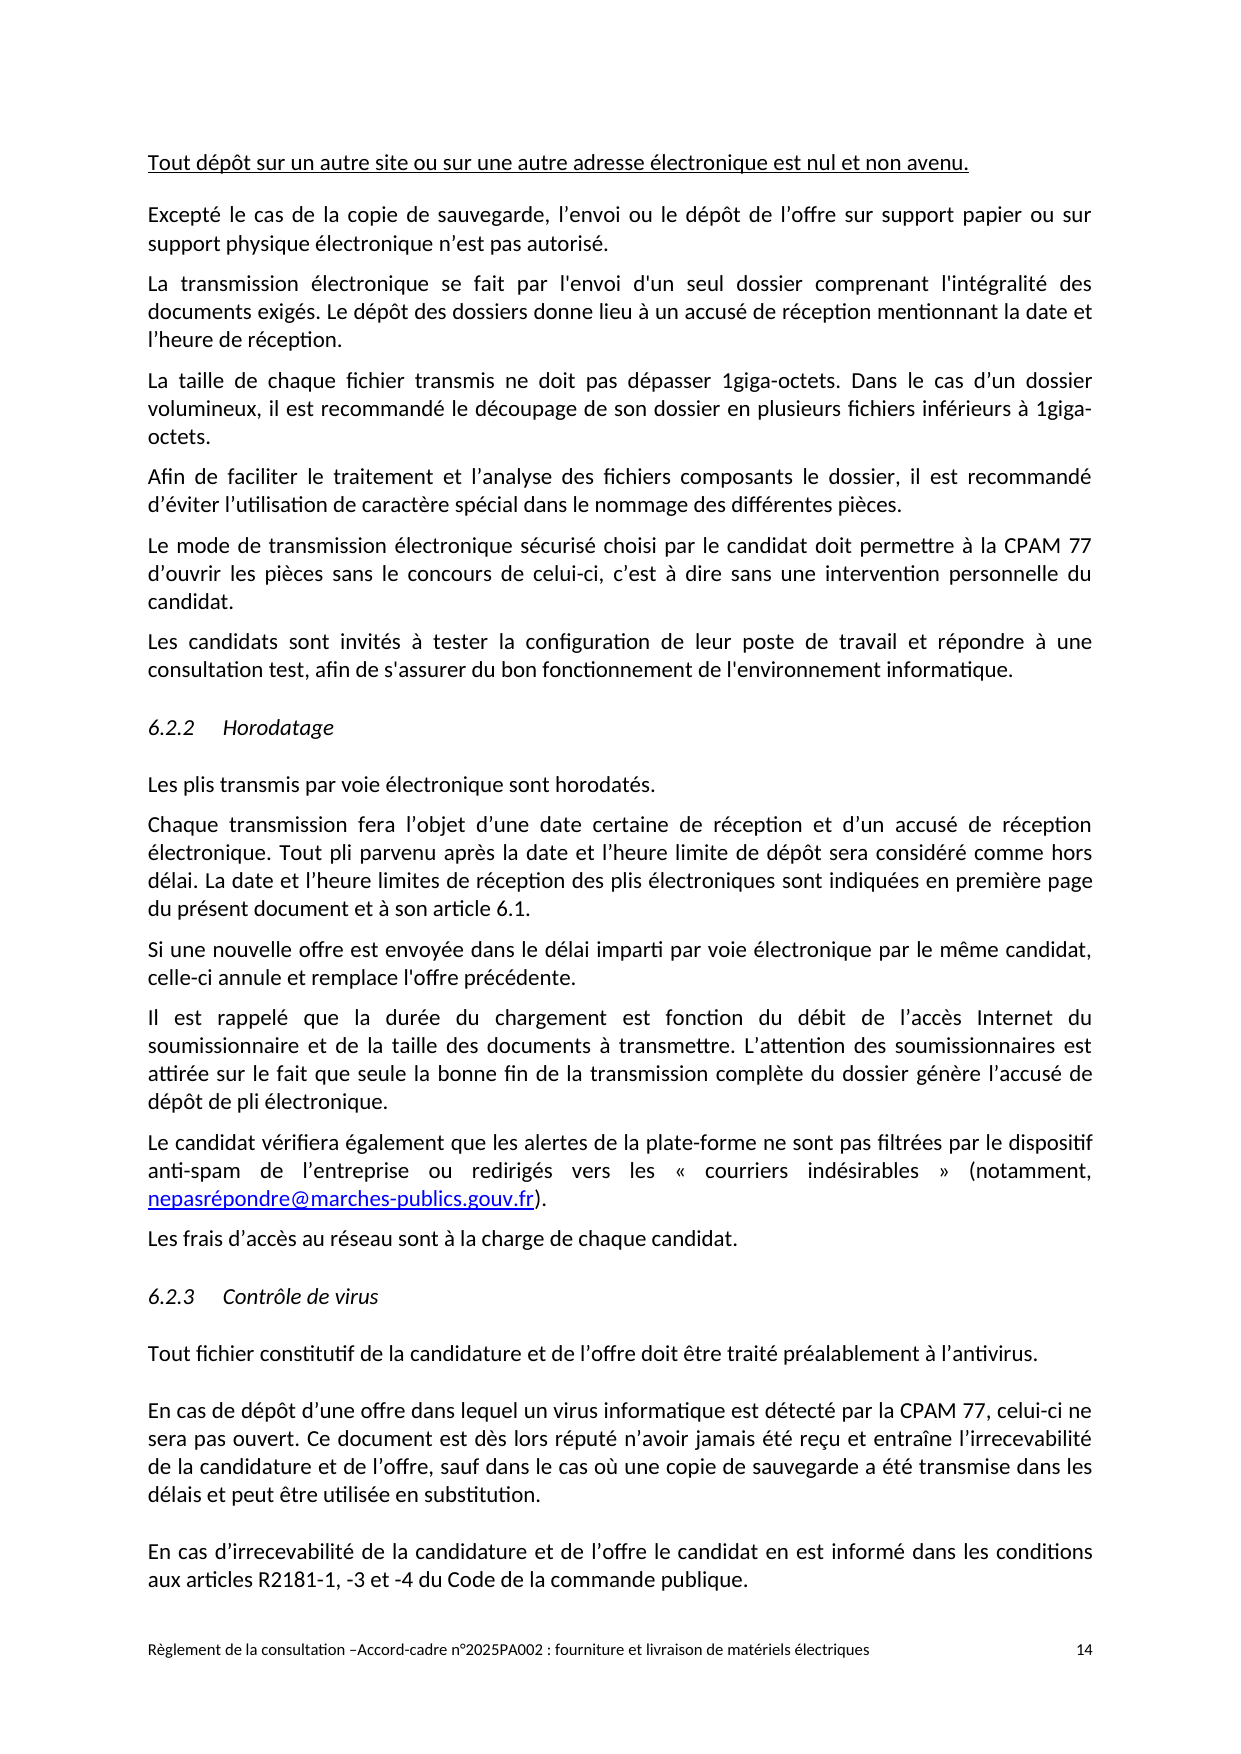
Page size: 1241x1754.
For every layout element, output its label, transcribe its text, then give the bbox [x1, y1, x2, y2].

text La taille de chaque fichier transmis ne doit pas dépasser 1giga-octets. Dans le cas d’un dossier volumineux, il est recommandé le découpage de son dossier en plusieurs fichiers inférieurs à 1giga-octets. [148, 366, 1093, 450]
text Chaque transmission fera l’objet d’une date certaine de réception et d’un accusé de réception électronique. Tout pli parvenu après la date et l’heure limite de dépôt sera considéré comme hors délai. La date et l’heure limites de réception des plis électroniques sont indiquées en première page du présent document et à son article 6.1. [148, 810, 1093, 922]
list Horodatage [148, 713, 1093, 741]
text Tout dépôt sur un autre site ou sur une autre adresse électronique est nul et non avenu. [148, 148, 1093, 176]
text Excepté le cas de la copie de sauvegarde, l’envoi ou le dépôt de l’offre sur support papier ou sur support physique électronique n’est pas autorisé. [148, 201, 1093, 257]
text Si une nouvelle offre est envoyée dans le délai imparti par voie électronique par le même candidat, celle-ci annule et remplace l'offre précédente. [148, 935, 1093, 991]
list Contrôle de virus [148, 1282, 1093, 1310]
text Afin de faciliter le traitement et l’analyse des fichiers composants le dossier, il est recommandé d’éviter l’utilisation de caractère spécial dans le nommage des différentes pièces. [148, 462, 1093, 518]
text Les plis transmis par voie électronique sont horodatés. [148, 770, 1093, 798]
text Tout fichier constitutif de la candidature et de l’offre doit être traité préalablement à l’antivirus. [148, 1339, 1093, 1367]
text Il est rappelé que la durée du chargement est fonction du débit de l’accès Internet du soumissionnaire et de la taille des documents à transmettre. L’attention des soumissionnaires est attirée sur le fait que seule la bonne fin de la transmission complète du dossier génère l’accusé de dépôt de pli électronique. [148, 1003, 1093, 1116]
text La transmission électronique se fait par l'envoi d'un seul dossier comprenant l'intégralité des documents exigés. Le dépôt des dossiers donne lieu à un accusé de réception mentionnant la date et l’heure de réception. [148, 269, 1093, 353]
text Les candidats sont invités à tester la configuration de leur poste de travail et répondre à une consultation test, afin de s'assurer du bon fonctionnement de l'environnement informatique. [148, 627, 1093, 683]
text En cas de dépôt d’une offre dans lequel un virus informatique est détecté par la CPAM 77, celui-ci ne sera pas ouvert. Ce document est dès lors réputé n’avoir jamais été reçu et entraîne l’irrecevabilité de la candidature et de l’offre, sauf dans le cas où une copie de sauvegarde a été transmise dans les délais et peut être utilisée en substitution. [148, 1396, 1093, 1508]
text Le mode de transmission électronique sécurisé choisi par le candidat doit permettre à la CPAM 77 d’ouvrir les pièces sans le concours de celui-ci, c’est à dire sans une intervention personnelle du candidat. [148, 531, 1093, 615]
text Le candidat vérifiera également que les alertes de la plate-forme ne sont pas filtrées par le dispositif anti-spam de l’entreprise ou redirigés vers les « courriers indésirables » (notamment, nepasrépondre@marches-publics.gouv.fr). [148, 1128, 1093, 1212]
text En cas d’irrecevabilité de la candidature et de l’offre le candidat en est informé dans les conditions aux articles R2181-1, -3 et -4 du Code de la commande publique. [148, 1537, 1093, 1593]
text Les frais d’accès au réseau sont à la charge de chaque candidat. [148, 1224, 1093, 1253]
